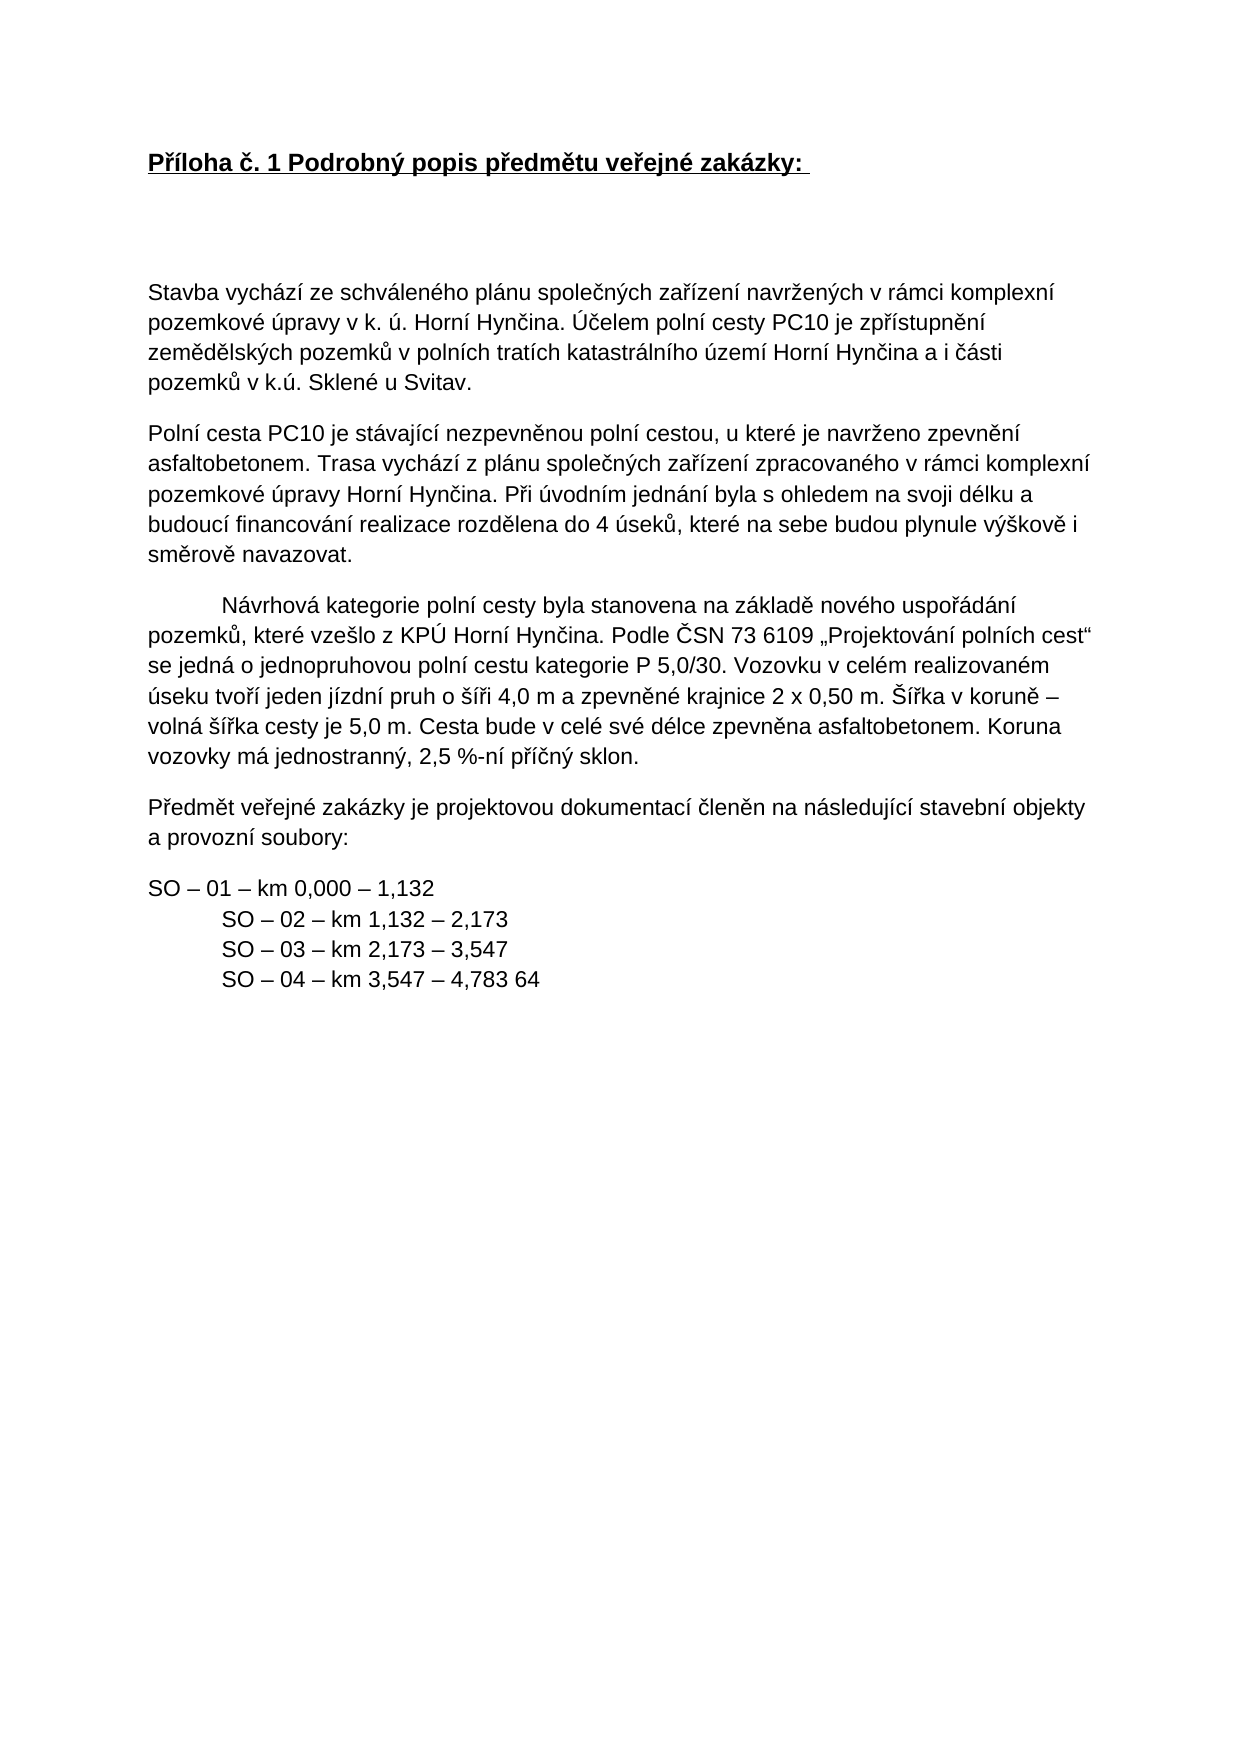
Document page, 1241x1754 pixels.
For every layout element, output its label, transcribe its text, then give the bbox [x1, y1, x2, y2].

text Příloha č. 1 Podrobný popis předmětu veřejné zakázky: [148, 148, 1093, 176]
text Předmět veřejné zakázky je projektovou dokumentací členěn na následující stavební objekty a provozní soubory: [148, 794, 1093, 851]
text Stavba vychází ze schváleného plánu společných zařízení navržených v rámci komplexní pozemkové úpravy v k. ú. Horní Hynčina. Účelem polní cesty PC10 je zpřístupnění zemědělských pozemků v polních tratích katastrálního území Horní Hynčina a i části pozemků v k.ú. Sklené u Svitav. [148, 278, 1093, 395]
text SO – 04 – km 3,547 – 4,783 64 [148, 966, 1093, 992]
text SO – 01 – km 0,000 – 1,132 [148, 875, 1093, 902]
text Polní cesta PC10 je stávající nezpevněnou polní cestou, u které je navrženo zpevnění asfaltobetonem. Trasa vychází z plánu společných zařízení zpracovaného v rámci komplexní pozemkové úpravy Horní Hynčina. Při úvodním jednání byla s ohledem na svoji délku a budoucí financování realizace rozdělena do 4 úseků, které na sebe budou plynule výškově i směrově navazovat. [148, 420, 1093, 567]
text SO – 02 – km 1,132 – 2,173 [148, 906, 1093, 932]
text Návrhová kategorie polní cesty byla stanovena na základě nového uspořádání pozemků, které vzešlo z KPÚ Horní Hynčina. Podle ČSN 73 6109 „Projektování polních cest“ se jedná o jednopruhovou polní cestu kategorie P 5,0/30. Vozovku v celém realizovaném úseku tvoří jeden jízdní pruh o šíři 4,0 m a zpevněné krajnice 2 x 0,50 m. Šířka v koruně – volná šířka cesty je 5,0 m. Cesta bude v celé své délce zpevněna asfaltobetonem. Koruna vozovky má jednostranný, 2,5 %-ní příčný sklon. [148, 592, 1093, 769]
text SO – 03 – km 2,173 – 3,547 [148, 936, 1093, 962]
